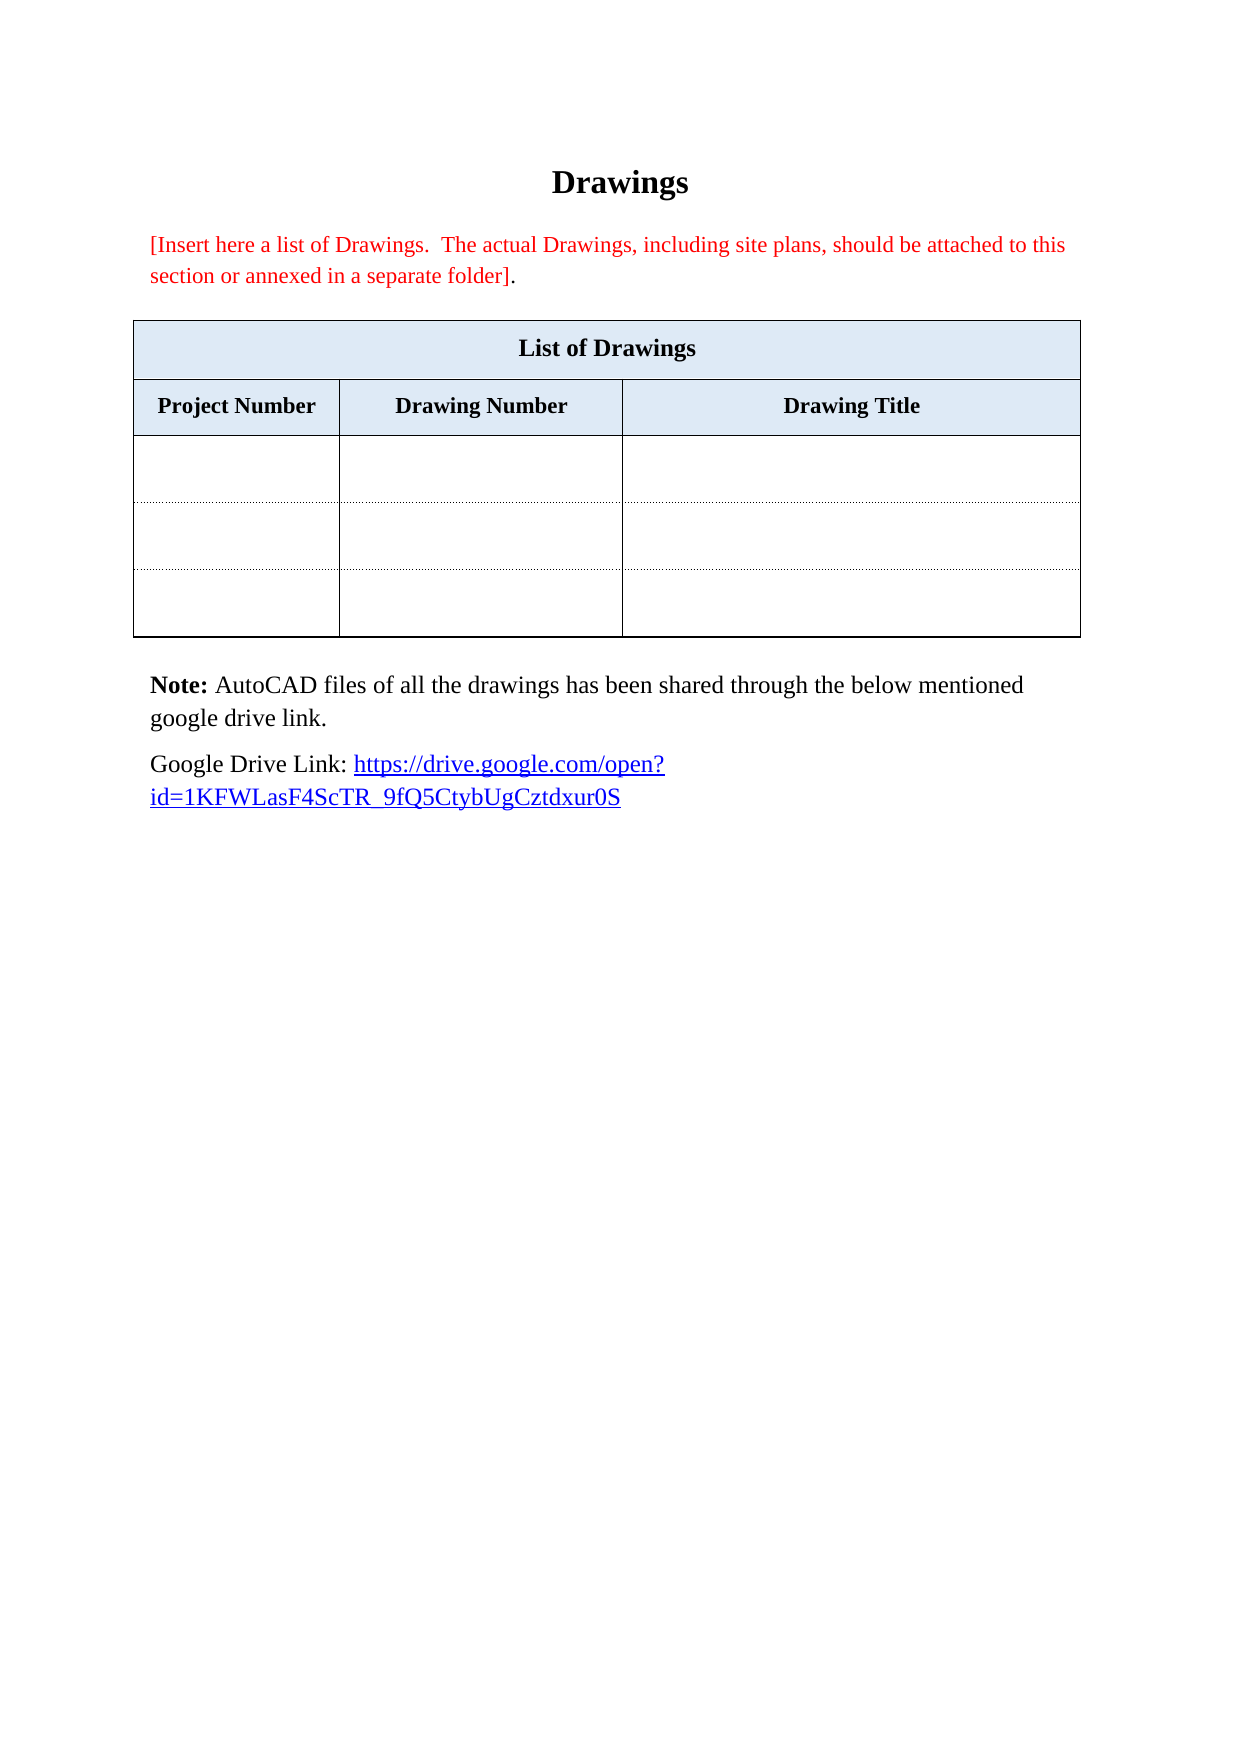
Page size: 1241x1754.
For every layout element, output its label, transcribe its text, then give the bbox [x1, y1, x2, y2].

table_cell Drawing Title [623, 380, 1080, 435]
table_cell [623, 436, 1080, 502]
table_cell [134, 502, 339, 569]
table_cell [340, 436, 622, 502]
text Google Drive Link: https://drive.google.com/open?id=1KFWLasF4ScTR_9fQ5CtybUgCztdxur0S [150, 749, 1090, 811]
table_cell Drawing Number [340, 380, 622, 435]
table_cell [134, 569, 339, 636]
text Drawings [150, 162, 1090, 201]
text [Insert here a list of Drawings. The actual Drawings, including site plans, should be attached to this section or annexed in a separate folder]. [150, 232, 1090, 288]
table_cell [340, 502, 622, 569]
table_header List of Drawings [134, 321, 1080, 378]
table_cell Project Number [134, 380, 339, 435]
table_cell [340, 569, 622, 636]
table_cell [623, 502, 1080, 569]
table_cell [623, 569, 1080, 636]
text Note: AutoCAD files of all the drawings has been shared through the below mentioned google drive link. [150, 671, 1090, 732]
table_cell [134, 436, 339, 502]
